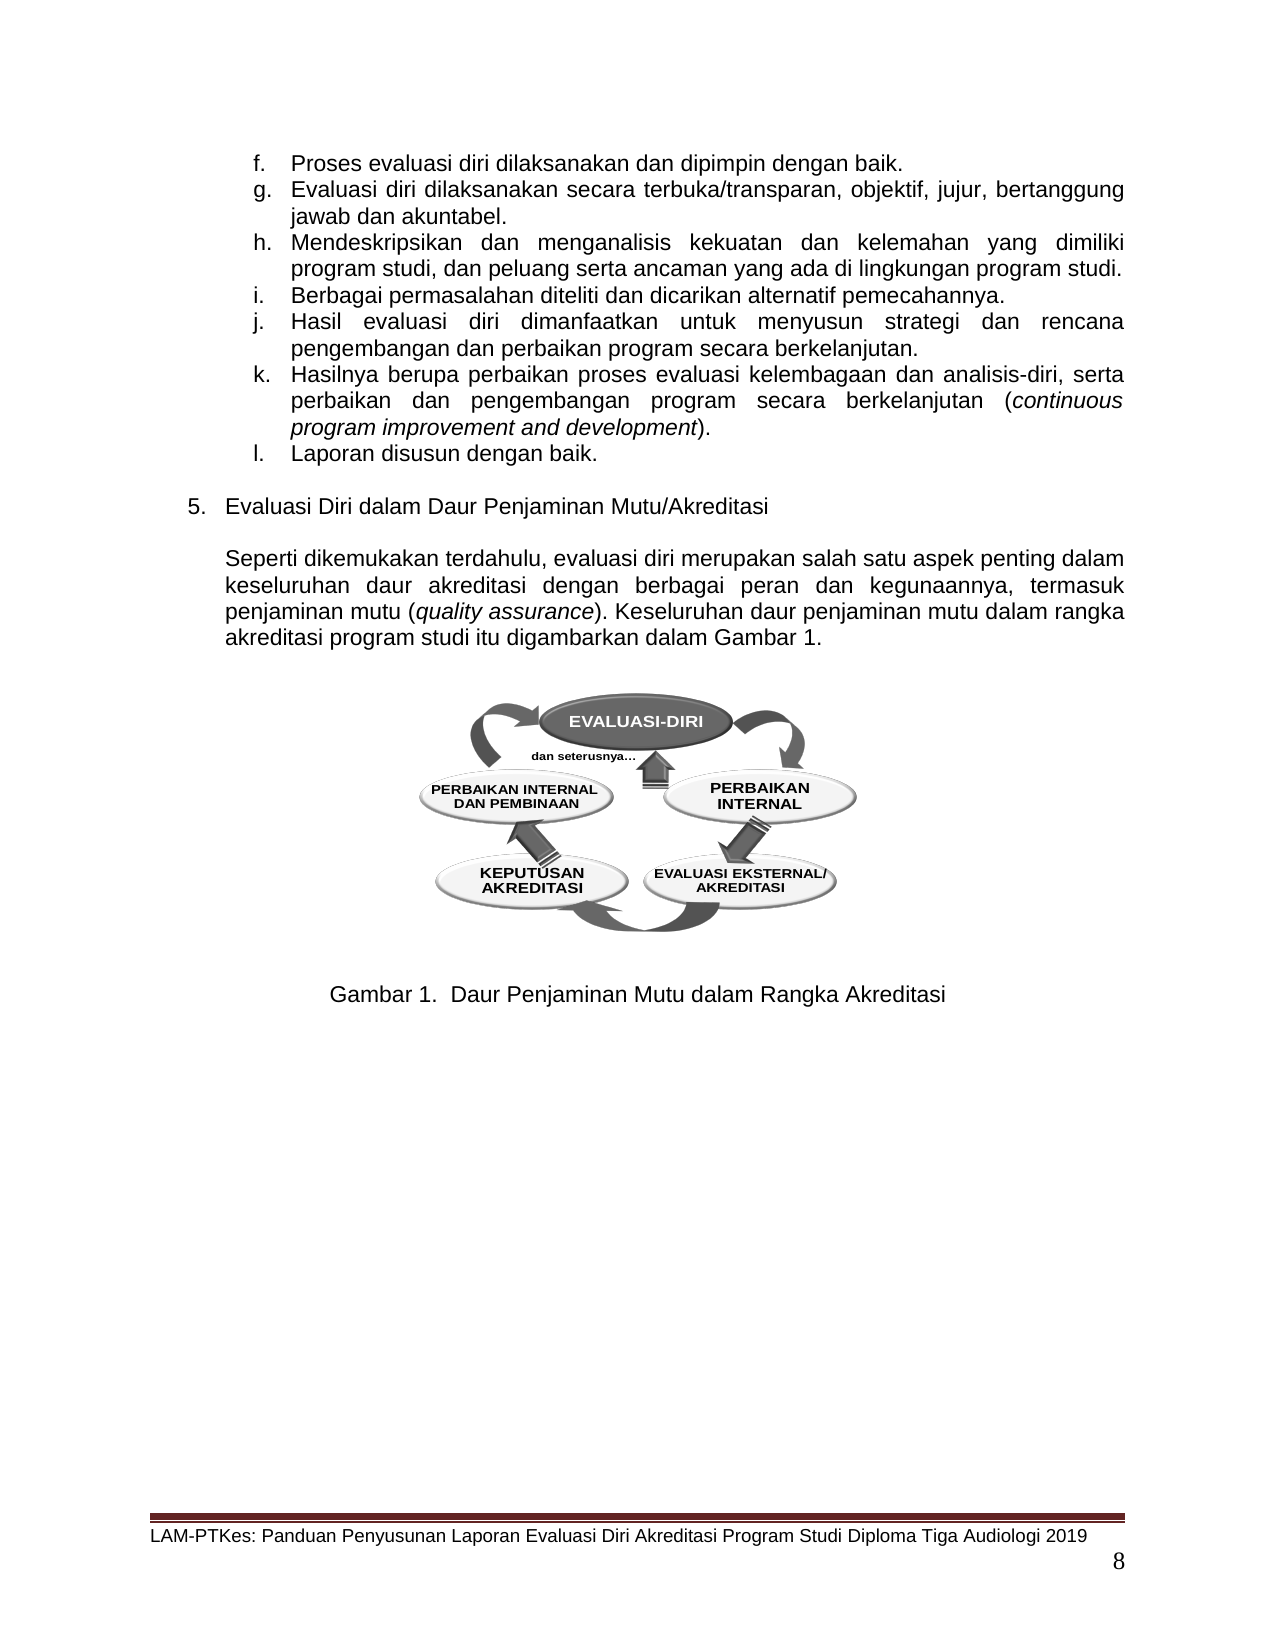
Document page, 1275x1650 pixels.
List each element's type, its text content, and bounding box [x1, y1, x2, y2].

list Proses evaluasi diri dilaksanakan dan dipimpin dengan baik. [253, 150, 1125, 176]
text Seperti dikemukakan terdahulu, evaluasi diri merupakan salah satu aspek penting dalam keseluruhan daur akreditasi dengan berbagai peran dan kegunaannya, termasuk penjaminan mutu (quality assurance). Keseluruhan daur penjaminan mutu dalam rangka akreditasi program studi itu digambarkan dalam Gambar 1. [225, 545, 1125, 651]
list Mendeskripsikan dan menganalisis kekuatan dan kelemahan yang dimiliki program studi, dan peluang serta ancaman yang ada di lingkungan program studi. [253, 229, 1125, 282]
list Hasil evaluasi diri dimanfaatkan untuk menyusun strategi dan rencana pengembangan dan perbaikan program secara berkelanjutan. [253, 308, 1125, 361]
list Evaluasi Diri dalam Daur Penjaminan Mutu/Akreditasi [187, 493, 1125, 519]
list Laporan disusun dengan baik. [253, 440, 1125, 466]
text Gambar 1. Daur Penjaminan Mutu dalam Rangka Akreditasi [150, 981, 1125, 1007]
list Evaluasi diri dilaksanakan secara terbuka/transparan, objektif, jujur, bertanggung jawab dan akuntabel. [253, 176, 1125, 229]
list Hasilnya berupa perbaikan proses evaluasi kelembagaan dan analisis-diri, serta perbaikan dan pengembangan program secara berkelanjutan (continuous program improvement and development). [253, 361, 1125, 440]
list Berbagai permasalahan diteliti dan dicarikan alternatif pemecahannya. [253, 282, 1125, 308]
